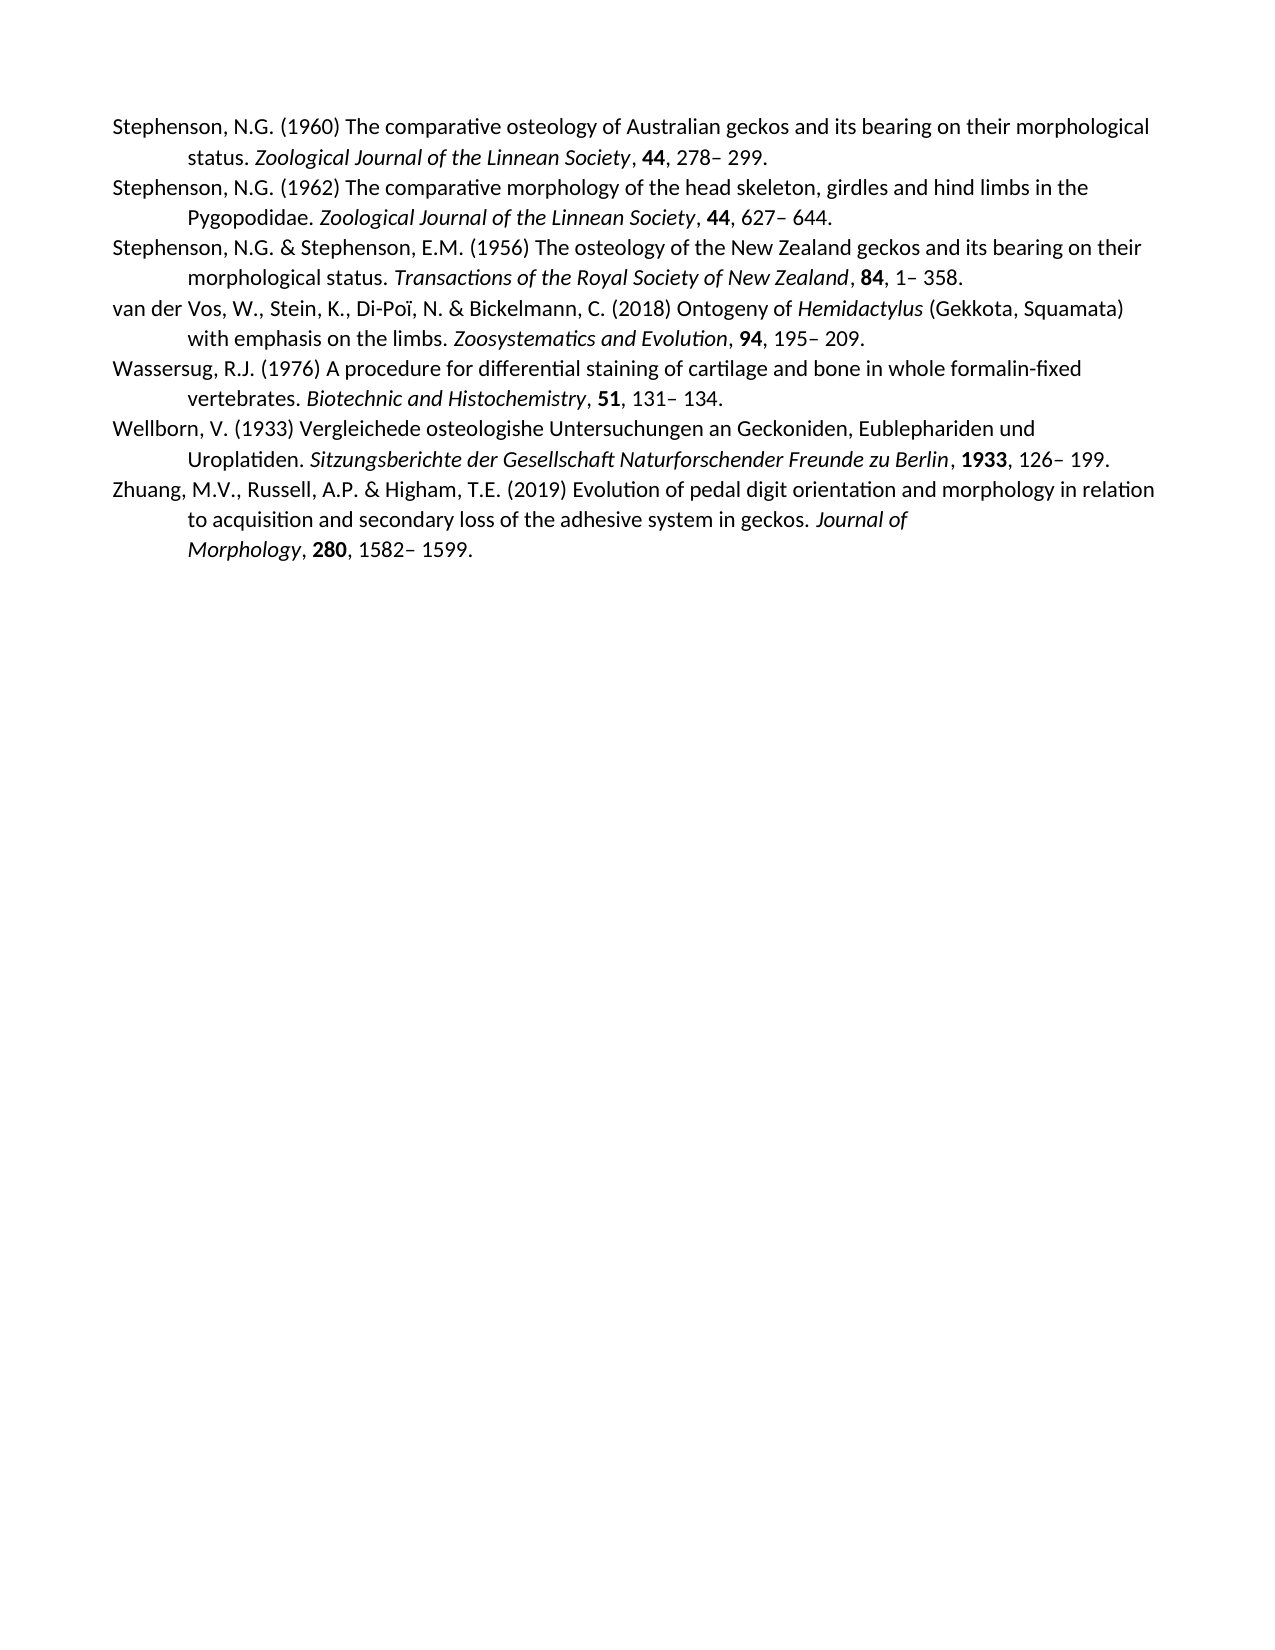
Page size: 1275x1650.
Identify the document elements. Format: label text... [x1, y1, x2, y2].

text Wassersug, R.J. (1976) A procedure for differential staining of cartilage and bone in whole formalin-fixed vertebrates. Biotechnic and Histochemistry, 51, 131– 134. [112, 354, 1162, 412]
text Wellborn, V. (1933) Vergleichede osteologishe Untersuchungen an Geckoniden, Eublephariden und Uroplatiden. Sitzungsberichte der Gesellschaft Naturforschender Freunde zu Berlin, 1933, 126– 199. [112, 414, 1162, 473]
text Stephenson, N.G. (1962) The comparative morphology of the head skeleton, girdles and hind limbs in the Pygopodidae. Zoological Journal of the Linnean Society, 44, 627– 644. [112, 173, 1162, 231]
text Stephenson, N.G. & Stephenson, E.M. (1956) The osteology of the New Zealand geckos and its bearing on their morphological status. Transactions of the Royal Society of New Zealand, 84, 1– 358. [112, 233, 1162, 292]
text Zhuang, M.V., Russell, A.P. & Higham, T.E. (2019) Evolution of pedal digit orientation and morphology in relation to acquisition and secondary loss of the adhesive system in geckos. Journal of Morphology, 280, 1582– 1599. [112, 475, 1162, 563]
text Stephenson, N.G. (1960) The comparative osteology of Australian geckos and its bearing on their morphological status. Zoological Journal of the Linnean Society, 44, 278– 299. [112, 112, 1162, 171]
text van der Vos, W., Stein, K., Di-Poï, N. & Bickelmann, C. (2018) Ontogeny of Hemidactylus (Gekkota, Squamata) with emphasis on the limbs. Zoosystematics and Evolution, 94, 195– 209. [112, 294, 1162, 352]
